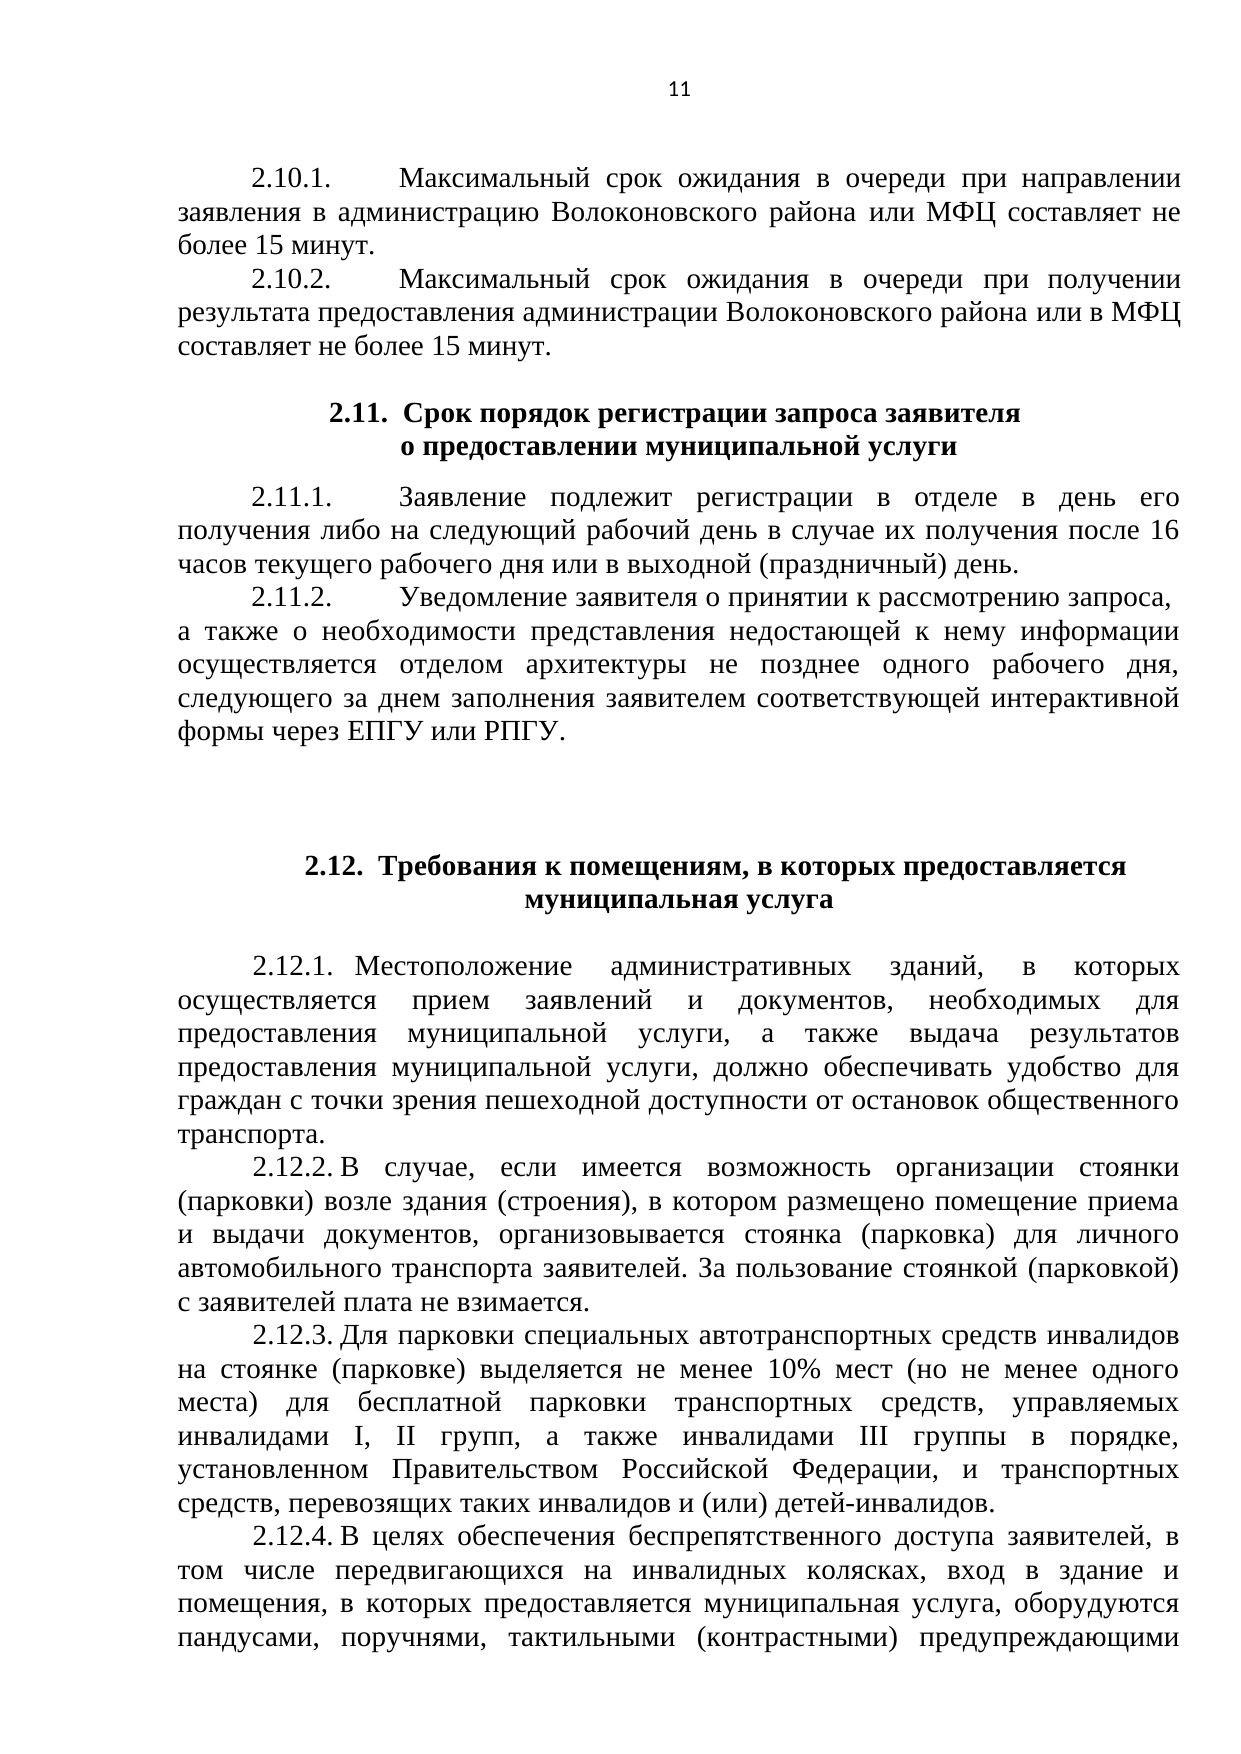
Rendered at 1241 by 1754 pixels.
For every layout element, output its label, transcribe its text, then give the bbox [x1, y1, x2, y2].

list Для парковки специальных автотранспортных средств инвалидов на стоянке (парковке) выделяется не менее 10% мест (но не менее одного места) для бесплатной парковки транспортных средств, управляемых инвалидами I, II групп, а также инвалидами III группы в порядке, установленном Правительством Российской Федерации, и транспортных средств, перевозящих таких инвалидов и (или) детей-инвалидов. [177, 1317, 1181, 1518]
list Срок порядок регистрации запроса заявителя о предоставлении муниципальной услуги [177, 395, 1181, 462]
list В случае, если имеется возможность организации стоянки (парковки) возле здания (строения), в котором размещено помещение приема и выдачи документов, организовывается стоянка (парковка) для личного автомобильного транспорта заявителей. За пользование стоянкой (парковкой) с заявителей плата не взимается. [177, 1149, 1181, 1317]
list Местоположение административных зданий, в которых осуществляется прием заявлений и документов, необходимых для предоставления муниципальной услуги, а также выдача результатов предоставления муниципальной услуги, должно обеспечивать удобство для граждан с точки зрения пешеходной доступности от остановок общественного транспорта. [177, 948, 1181, 1149]
list Максимальный срок ожидания в очереди при направлении заявления в администрацию Волоконовского района или МФЦ составляет не более 15 минут. [177, 160, 1181, 261]
list Заявление подлежит регистрации в отделе в день его получения либо на следующий рабочий день в случае их получения после 16 часов текущего рабочего дня или в выходной (праздничный) день. [177, 479, 1181, 579]
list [177, 1518, 1181, 1653]
list Требования к помещениям, в которых предоставляется муниципальная услуга [177, 848, 1181, 915]
list Уведомление заявителя о принятии к рассмотрению запроса, а также о необходимости представления недостающей к нему информации осуществляется отделом архитектуры не позднее одного рабочего дня, следующего за днем заполнения заявителем соответствующей интерактивной формы через ЕПГУ или РПГУ. [177, 579, 1181, 747]
list Максимальный срок ожидания в очереди при получении результата предоставления администрации Волоконовского района или в МФЦ составляет не более 15 минут. [177, 261, 1181, 361]
